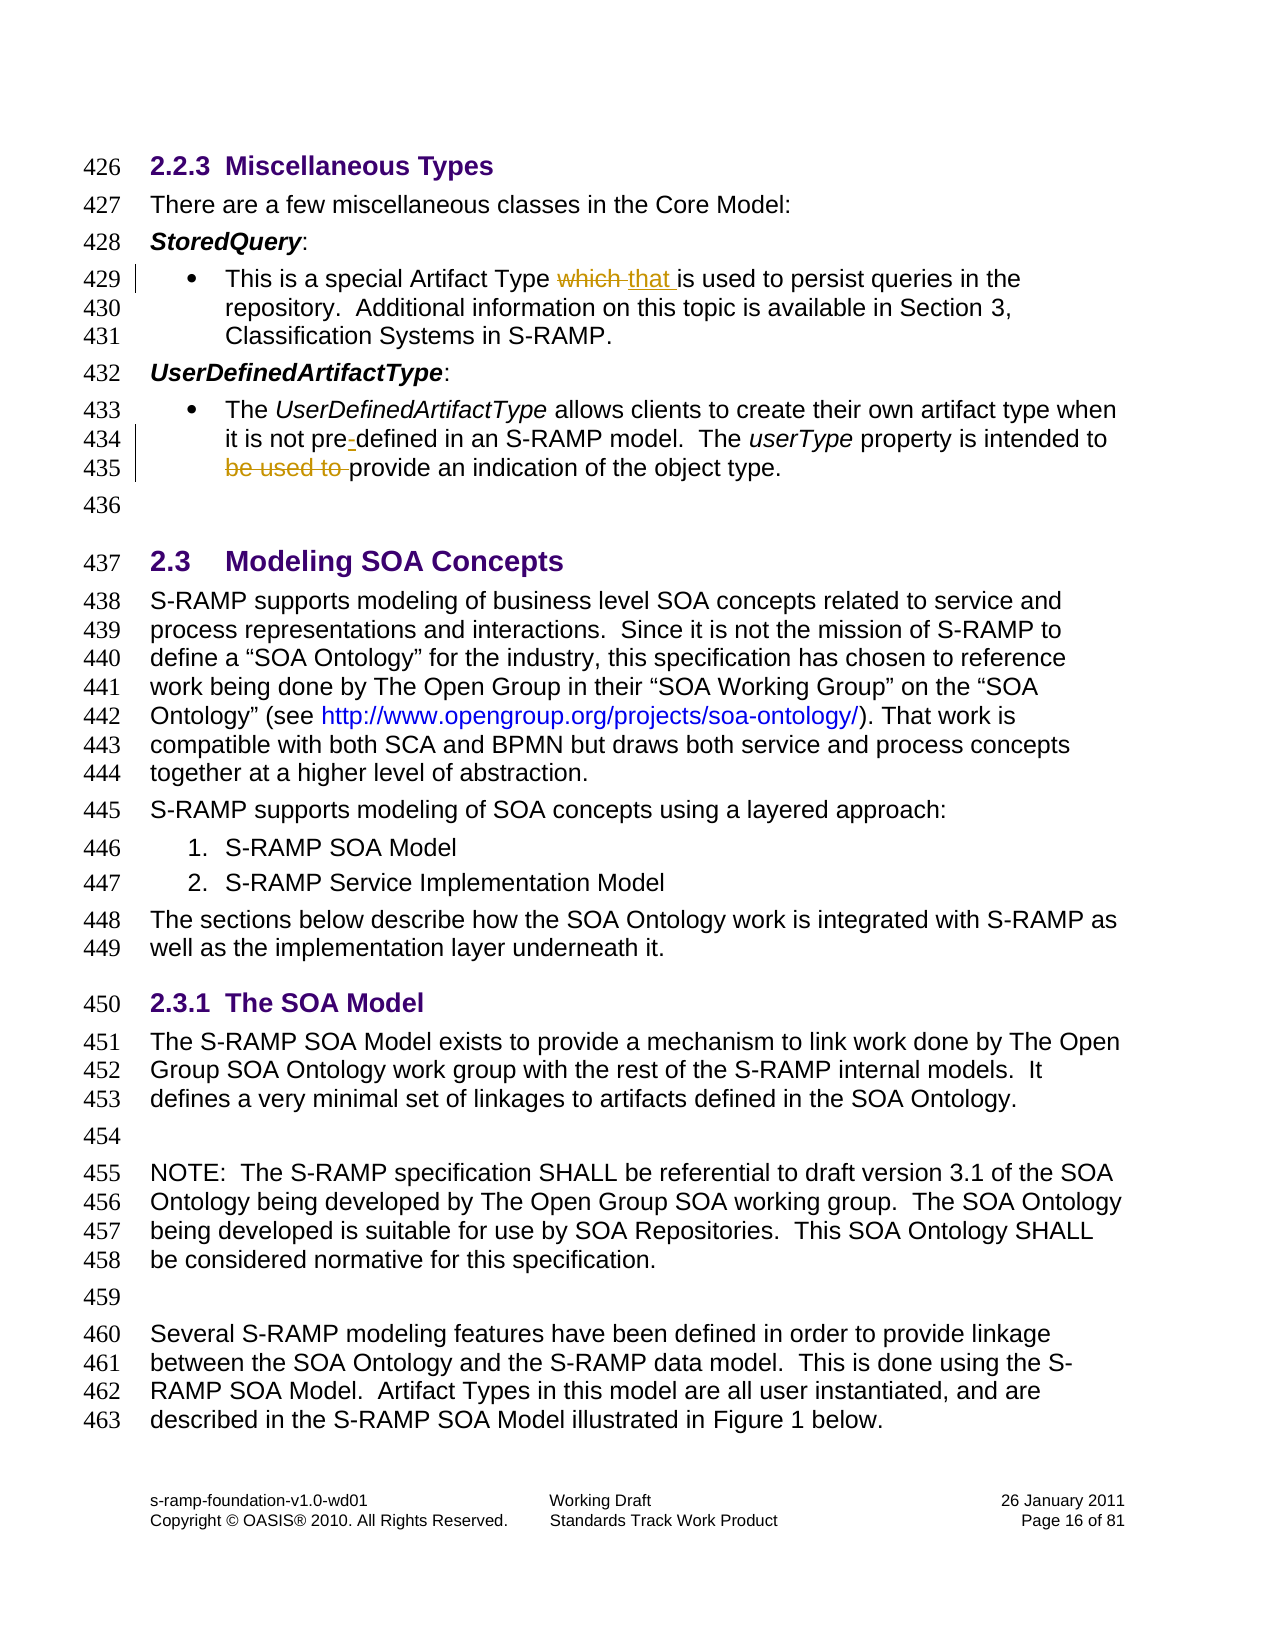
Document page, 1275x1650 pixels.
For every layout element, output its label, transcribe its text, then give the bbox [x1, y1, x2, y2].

text The sections below describe how the SOA Ontology work is integrated with S-RAMP as well as the implementation layer underneath it. [150, 904, 1125, 962]
text Several S-RAMP modeling features have been defined in order to provide linkage between the SOA Ontology and the S-RAMP data model. This is done using the S-RAMP SOA Model. Artifact Types in this model are all user instantiated, and are described in the S-RAMP SOA Model illustrated in Figure 2 below. [150, 1319, 1125, 1434]
subtitle Miscellaneous Types [150, 150, 1125, 181]
text There are a few miscellaneous classes in the Core Model: [150, 189, 1125, 218]
list S-RAMP SOA Model [187, 832, 1125, 861]
text StoredQuery: [150, 227, 1125, 255]
list The UserDefinedArtifactType allows clients to create their own artifact type when it is not predefined in an S-RAMP model. The userType property is intended to provide an indication of the object type. [187, 396, 1125, 482]
subtitle The SOA Model [150, 987, 1125, 1018]
text UserDefinedArtifactType: [150, 358, 1125, 387]
text S-RAMP supports modeling of SOA concepts using a layered approach: [150, 795, 1125, 824]
subtitle Modeling SOA Concepts [150, 544, 1125, 577]
list This is a special Artifact Type is used to persist queries in the repository. Additional information on this topic is available in Section 3, Classification Systems in S-RAMP. [187, 264, 1125, 350]
text The S-RAMP SOA Model exists to provide a mechanism to link work done by The Open Group SOA Ontology work group with the rest of the S-RAMP internal models. It defines a very minimal set of linkages to artifacts defined in the SOA Ontology. [150, 1027, 1125, 1113]
list S-RAMP Service Implementation Model [187, 867, 1125, 896]
text S-RAMP supports modeling of business level SOA concepts related to service and process representations and interactions. Since it is not the mission of S-RAMP to define a “SOA Ontology” for the industry, this specification has chosen to reference work being done by The Open Group in their “SOA Working Group” on the “SOA Ontology” (see http://www.opengroup.org/projects/soa-ontology/). That work is compatible with both SCA and BPMN but draws both service and process concepts together at a higher level of abstraction. [150, 586, 1125, 787]
text NOTE: The S-RAMP specification SHALL be referential to draft version 3.1 of the SOA Ontology being developed by The Open Group SOA working group. The SOA Ontology being developed is suitable for use by SOA Repositories. This SOA Ontology SHALL be considered normative for this specification. [150, 1158, 1125, 1273]
